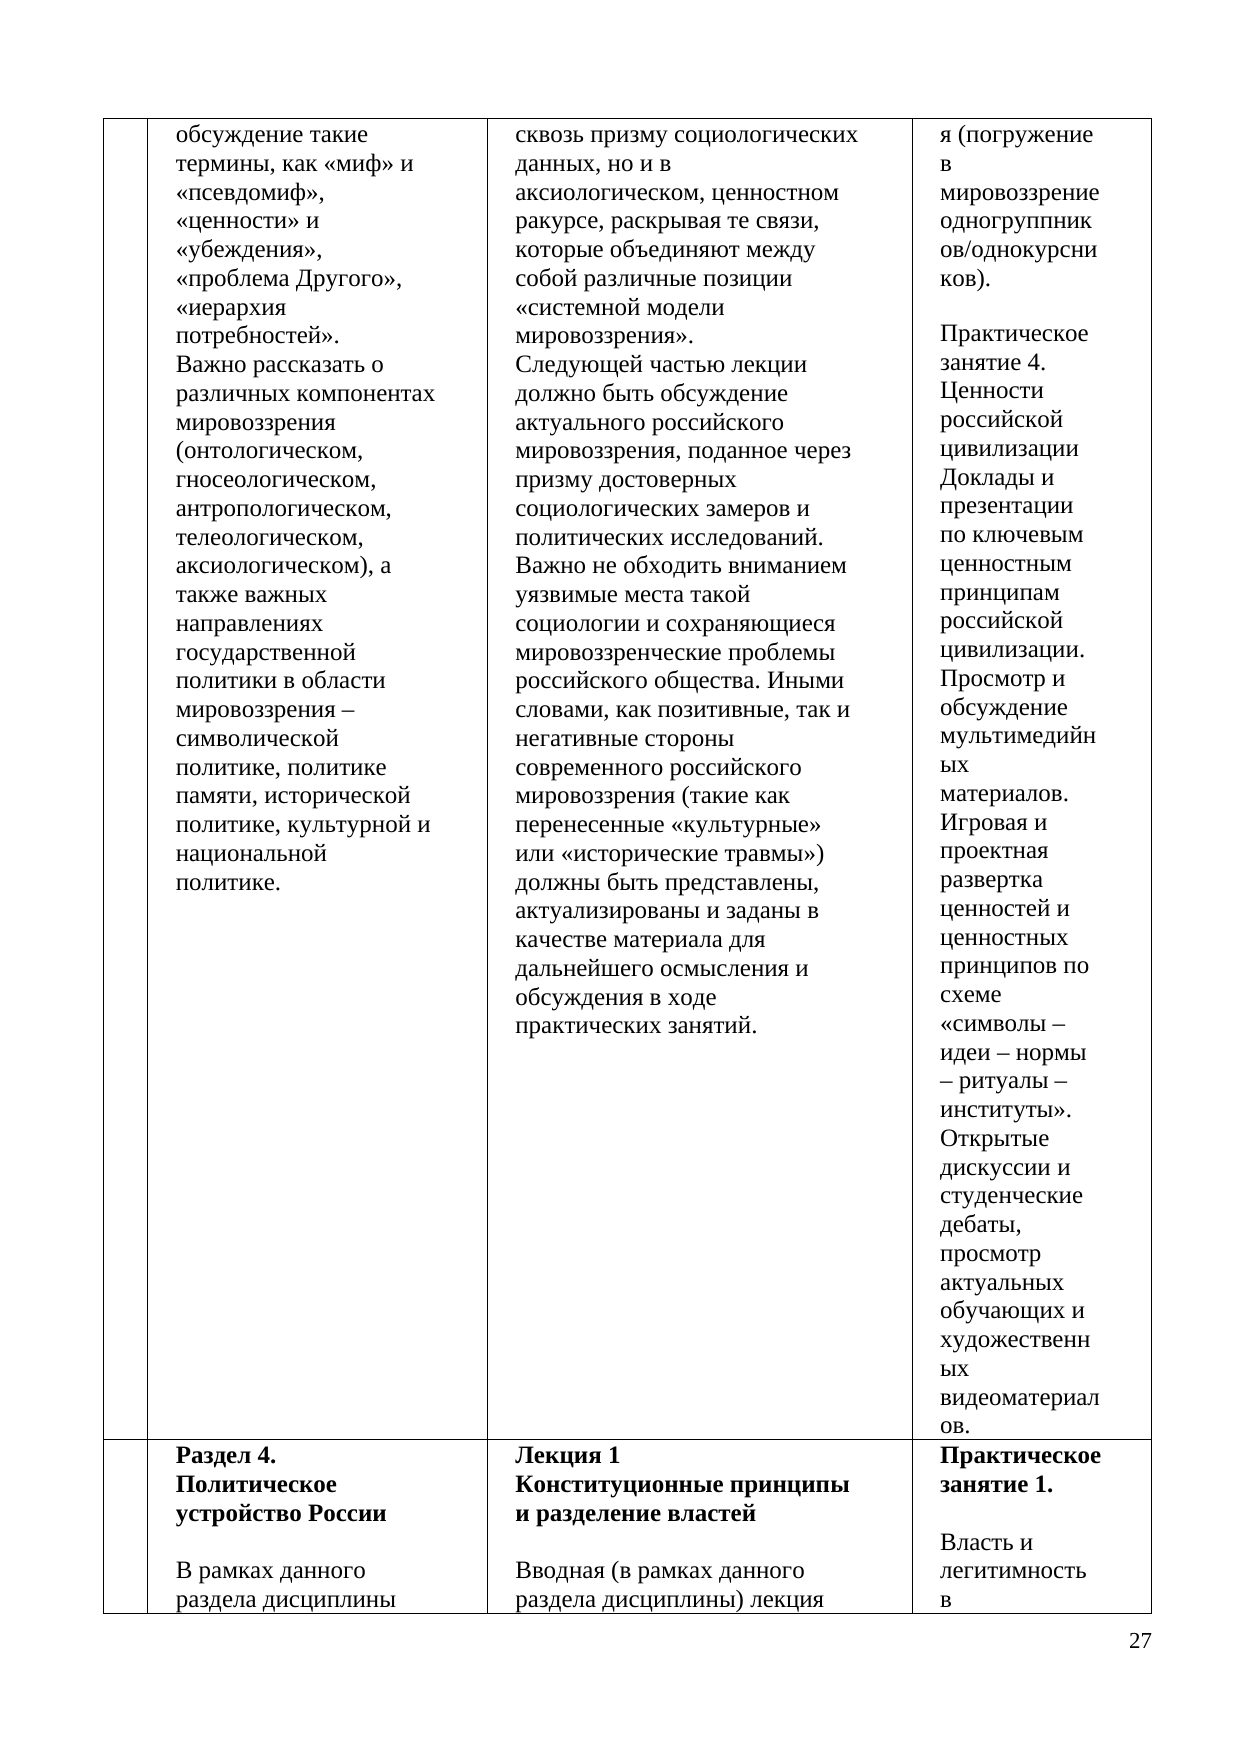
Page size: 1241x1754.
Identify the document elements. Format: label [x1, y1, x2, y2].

table_cell [148, 119, 487, 1439]
table_cell [488, 119, 912, 1439]
table_cell [913, 119, 1151, 1439]
table_cell [913, 1440, 1151, 1613]
table_cell [488, 1440, 912, 1613]
table_cell [104, 1440, 147, 1613]
table_cell [104, 119, 147, 1439]
table_cell [148, 1440, 487, 1613]
